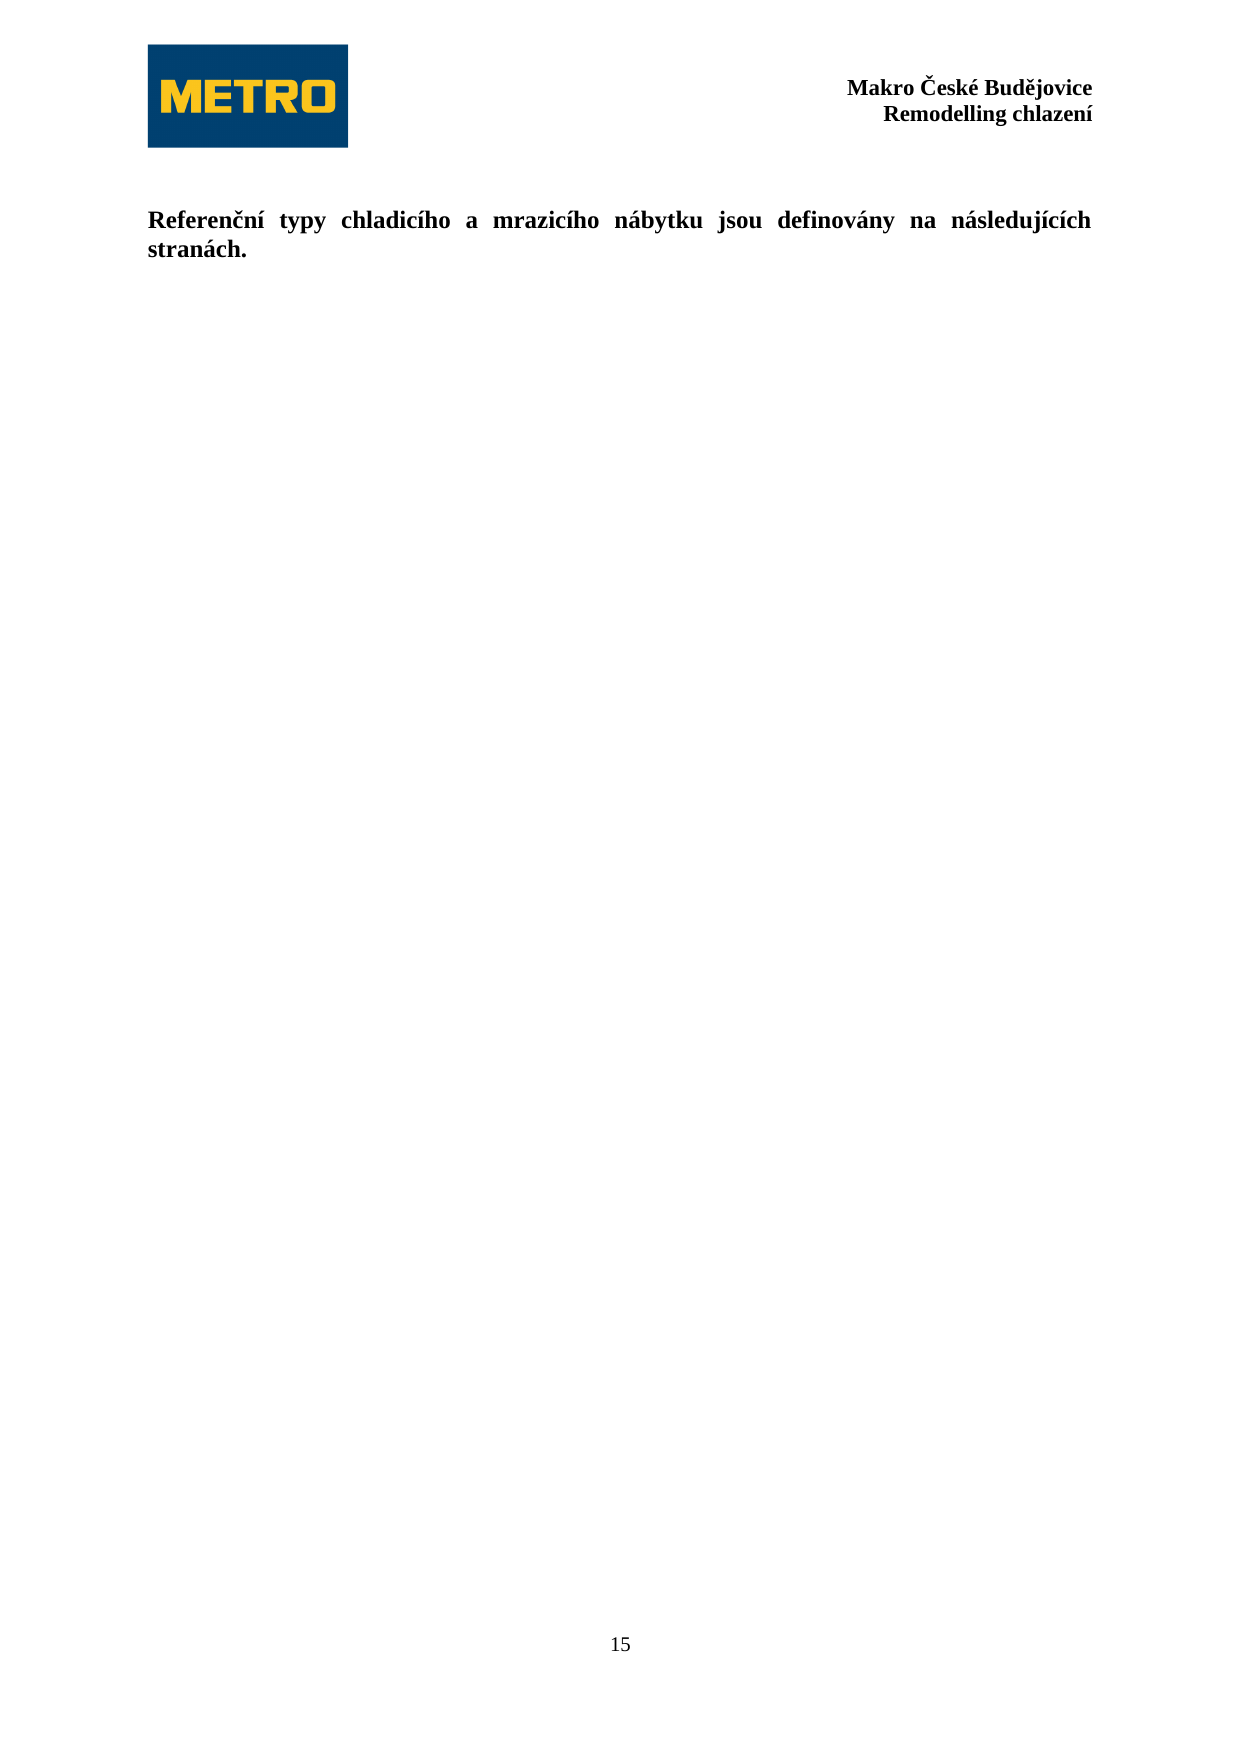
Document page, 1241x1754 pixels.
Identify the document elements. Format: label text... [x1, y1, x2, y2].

text Referenční typy chladicího a mrazicího nábytku jsou definovány na následujících stranách. [148, 206, 1093, 263]
picture [147, 44, 349, 148]
